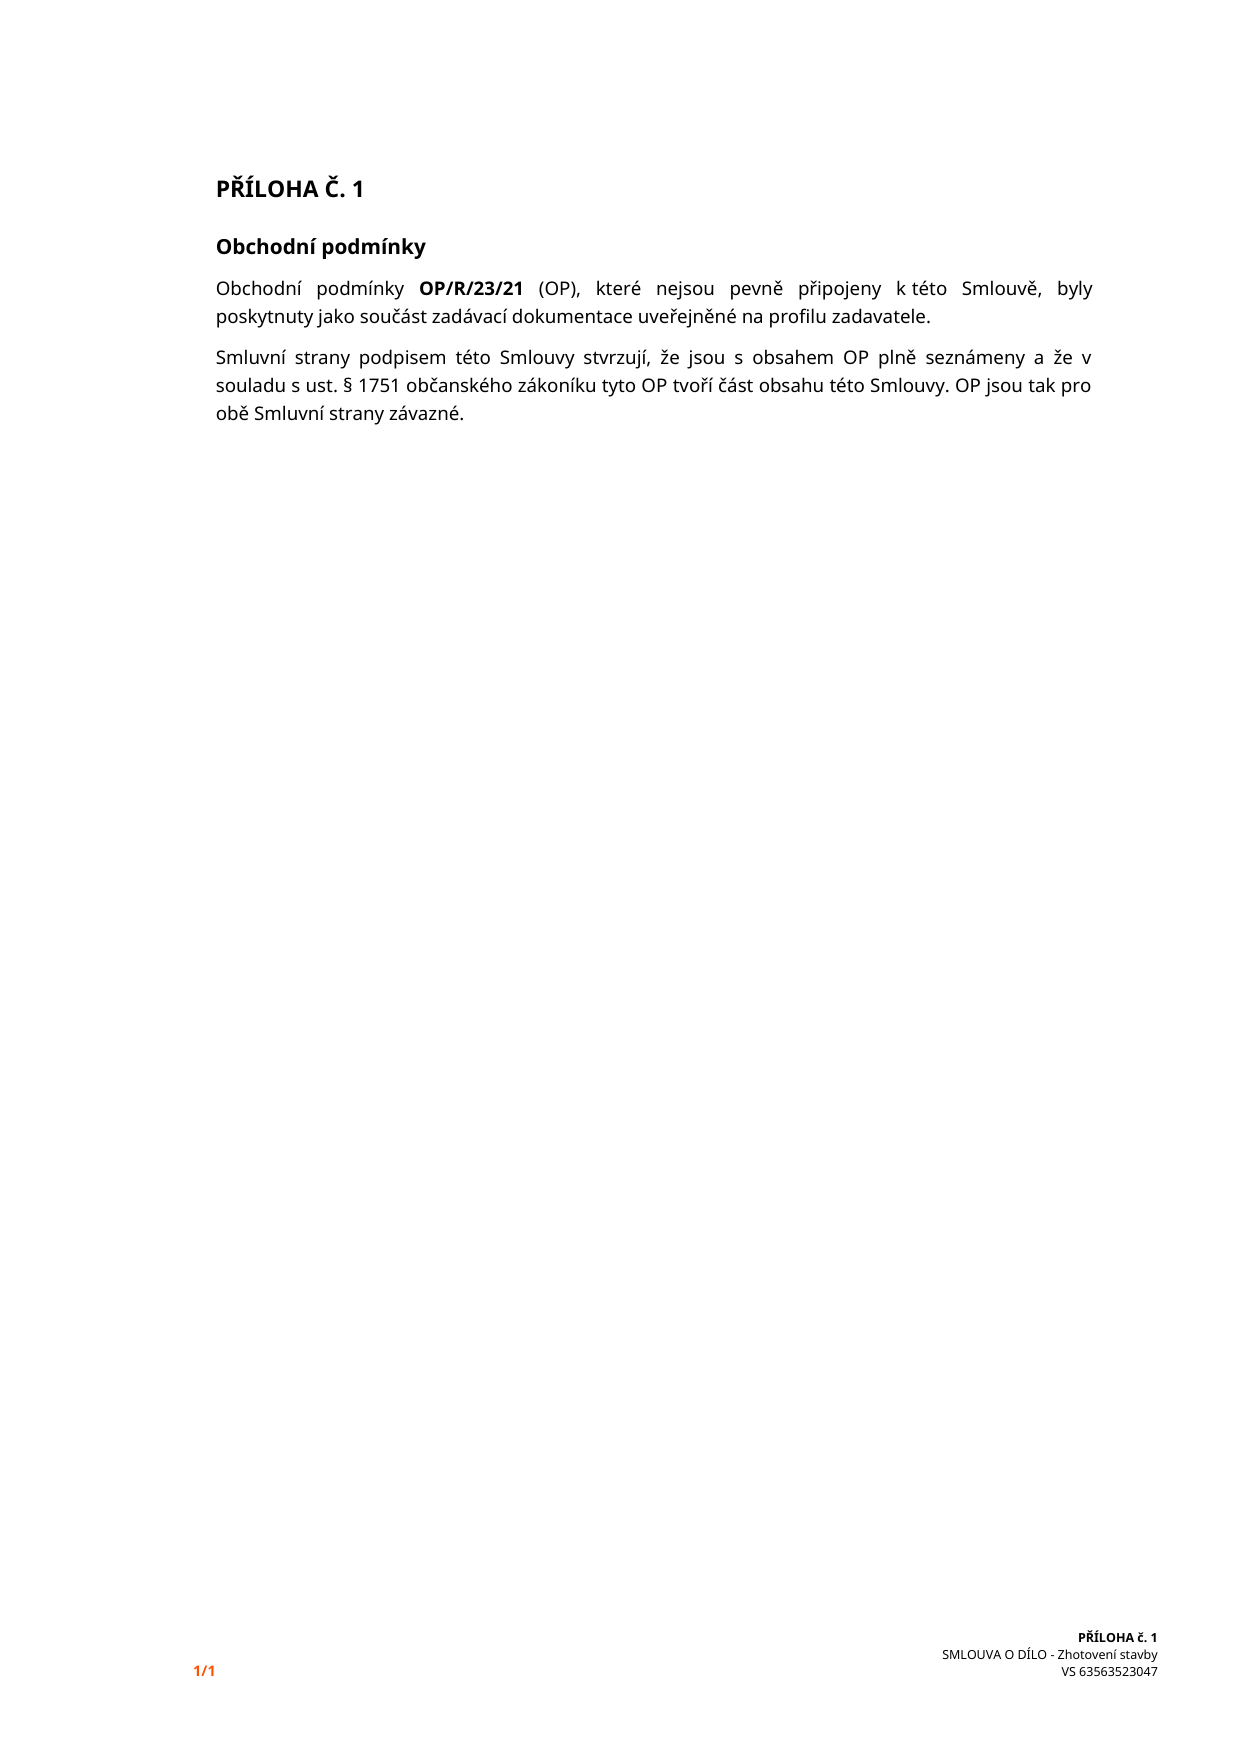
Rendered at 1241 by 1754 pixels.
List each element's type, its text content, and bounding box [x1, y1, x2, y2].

text Příloha č. 1 [216, 172, 1093, 204]
text Smluvní strany podpisem této Smlouvy stvrzují, že jsou s obsahem OP plně seznámeny a že v souladu s ust. § 1751 občanského zákoníku tyto OP tvoří část obsahu této Smlouvy. OP jsou tak pro obě Smluvní strany závazné. [216, 344, 1093, 426]
text Obchodní podmínky [216, 232, 1093, 260]
text Obchodní podmínky OP/R/23/21 (OP), které nejsou pevně připojeny k této Smlouvě, byly poskytnuty jako součást zadávací dokumentace uveřejněné na profilu zadavatele. [216, 276, 1093, 329]
